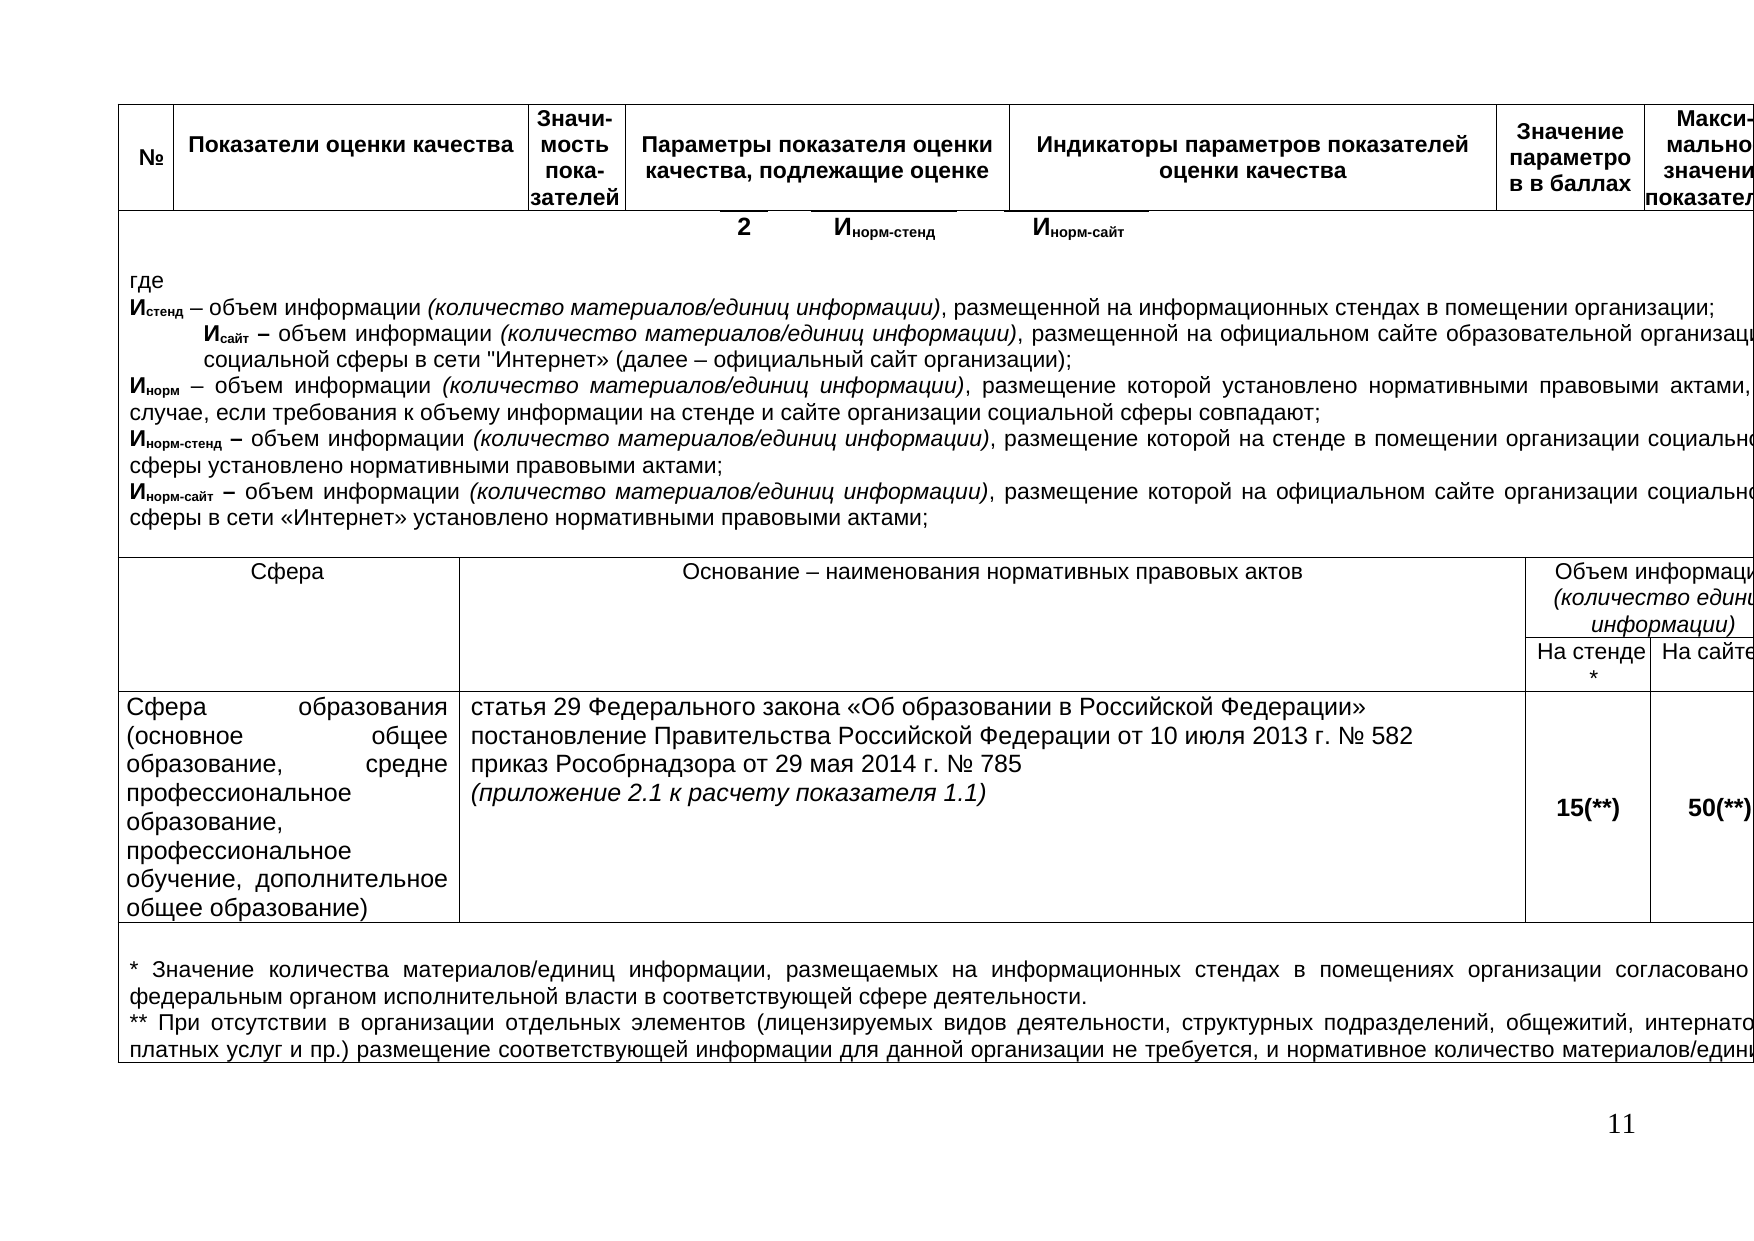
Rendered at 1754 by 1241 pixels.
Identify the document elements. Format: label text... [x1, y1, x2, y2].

table_header Параметры показателя оценки качества, подлежащие оценке [626, 105, 1009, 210]
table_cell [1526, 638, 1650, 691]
table_header Индикаторы параметров показателей оценки качества [1010, 105, 1496, 210]
table_header № [119, 105, 173, 210]
table_header Значи-мость пока-зателей [529, 105, 625, 210]
table_header Значение параметров в баллах [1497, 105, 1644, 210]
table_header Показатели оценки качества [174, 105, 528, 210]
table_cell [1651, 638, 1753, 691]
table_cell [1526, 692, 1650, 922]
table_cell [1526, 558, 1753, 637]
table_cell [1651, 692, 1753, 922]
table_header Макси-мальное значение показателей [1645, 105, 1753, 210]
